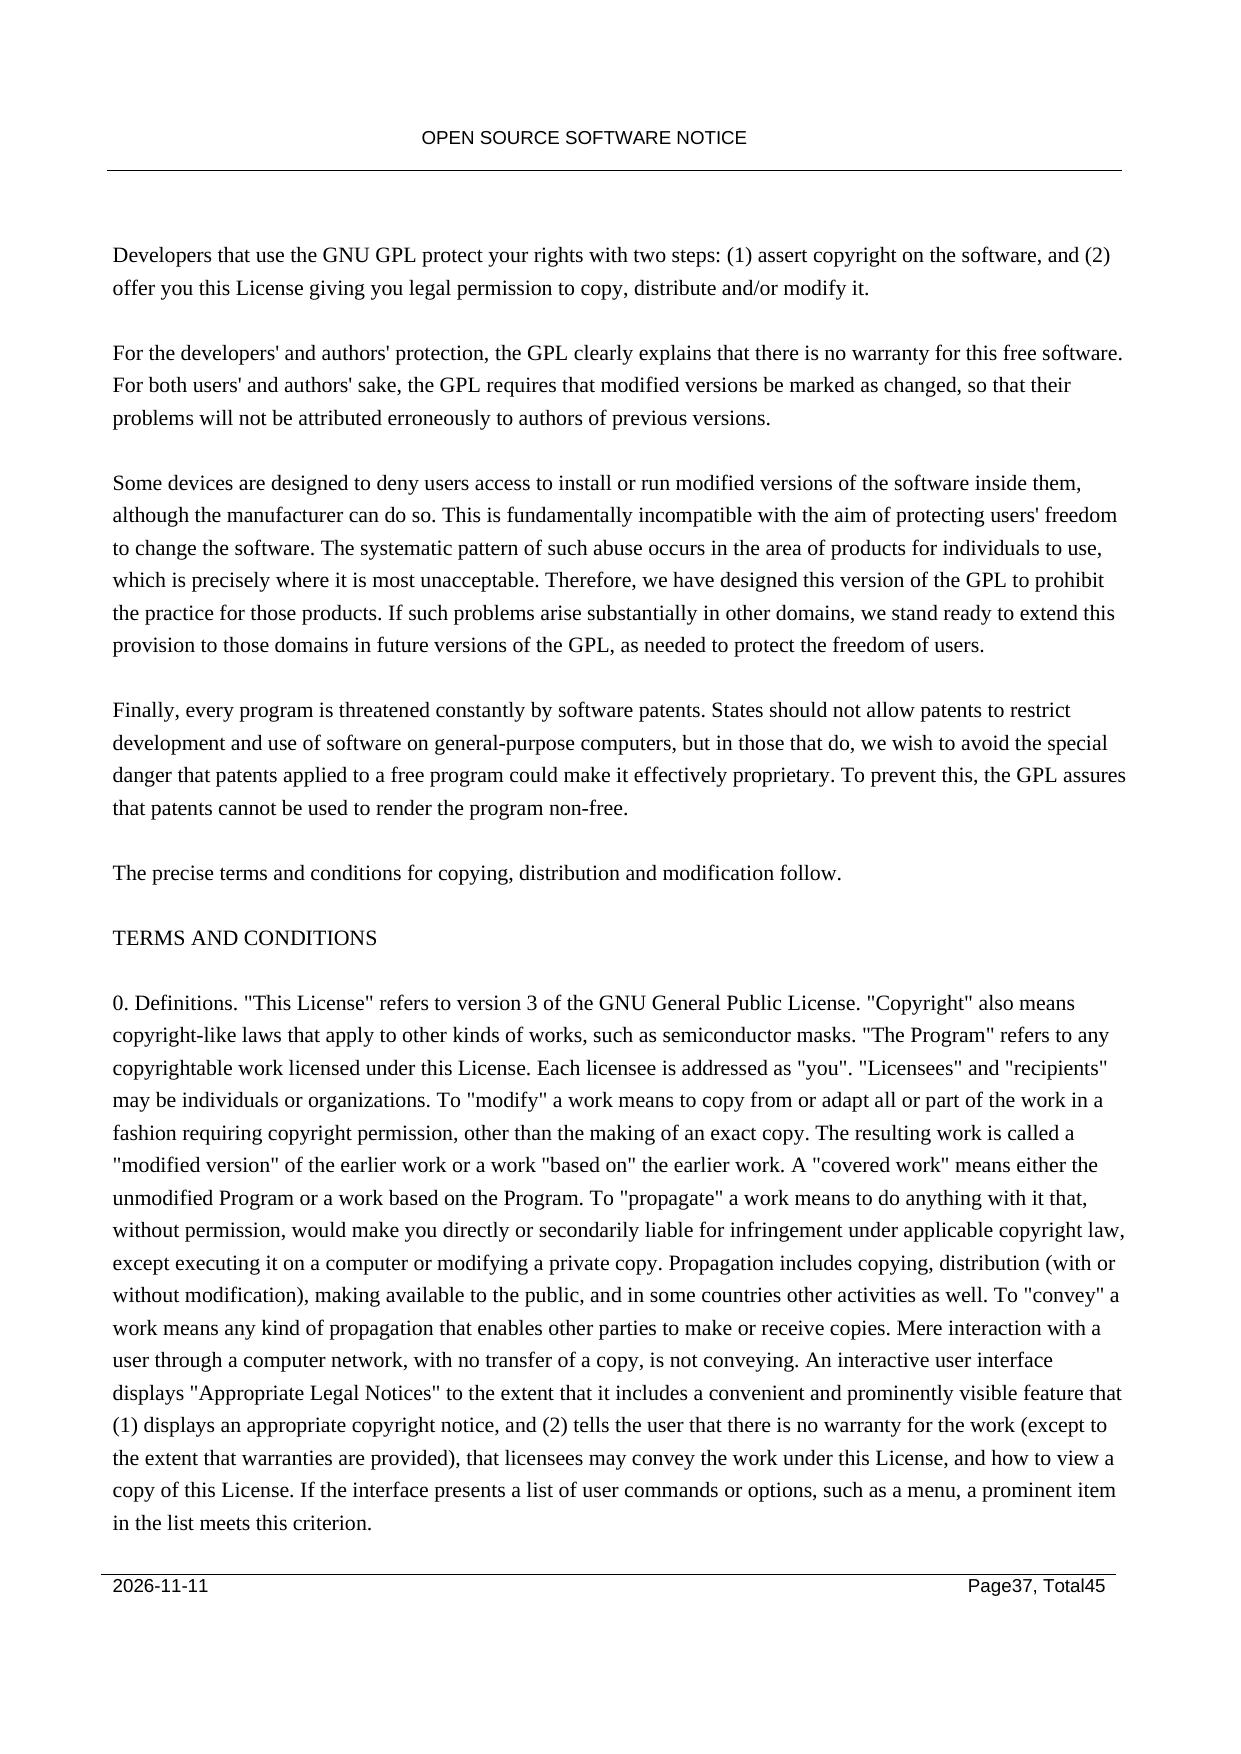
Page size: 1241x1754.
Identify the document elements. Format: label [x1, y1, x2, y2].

text [112, 206, 1128, 1539]
